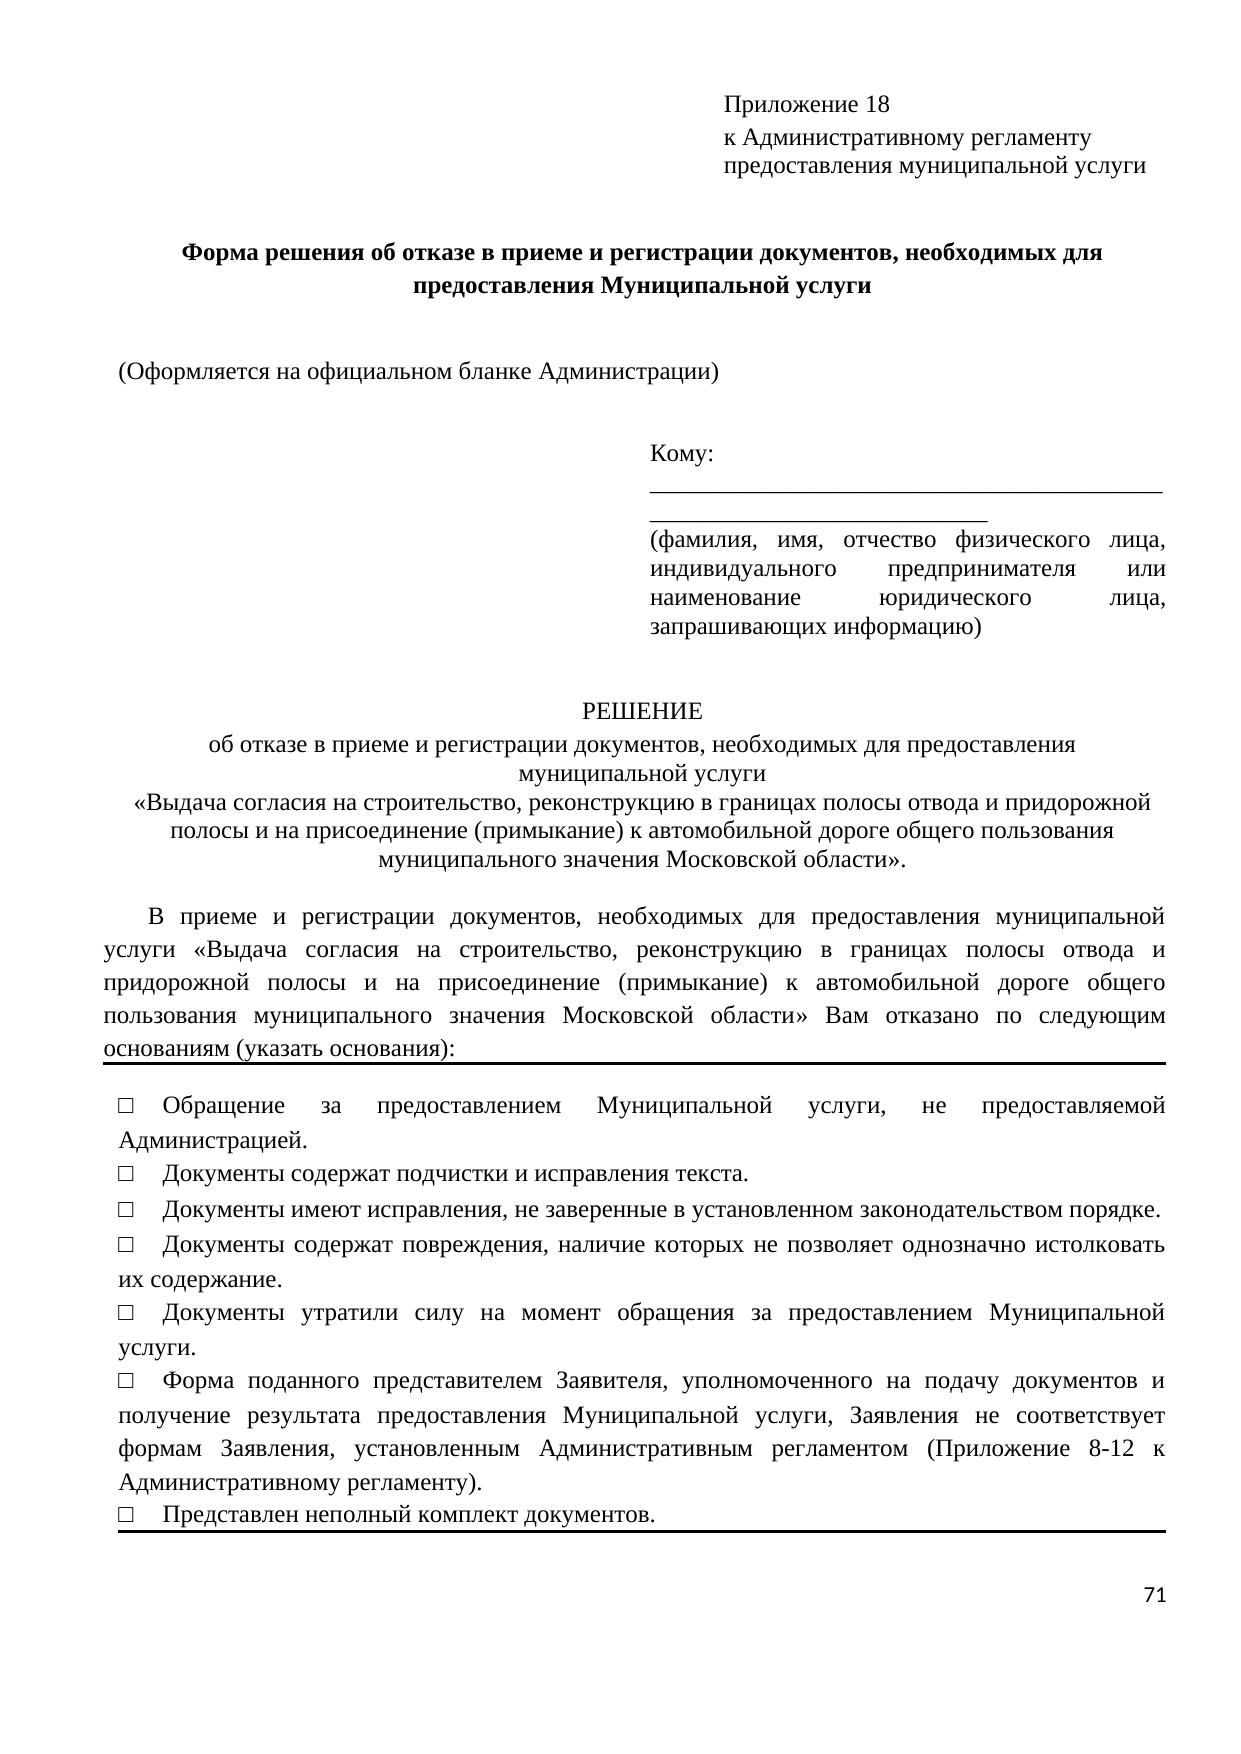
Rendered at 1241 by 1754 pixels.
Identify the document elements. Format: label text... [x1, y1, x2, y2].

subtitle Форма решения об отказе в приеме и регистрации документов, необходимых для предоставления Муниципальной услуги [118, 237, 1166, 298]
list Форма поданного представителем Заявителя, уполномоченного на подачу документов и получение результата предоставления Муниципальной услуги, Заявления не соответствует формам Заявления, установленным Административным регламентом (Приложение 8-12 к Административному регламенту). [118, 1365, 1166, 1495]
list Документы утратили силу на момент обращения за предоставлением Муниципальной услуги. [118, 1297, 1166, 1361]
subtitle Приложение 18 [723, 89, 1166, 117]
text (фамилия, имя, отчество физического лица, индивидуального предпринимателя или наименование юридического лица, запрашивающих информацию) [650, 524, 1166, 639]
list Документы содержат повреждения, наличие которых не позволяет однозначно истолковать их содержание. [118, 1229, 1166, 1293]
list Документы содержат подчистки и исправления текста. [118, 1158, 1166, 1189]
text (Оформляется на официальном бланке Администрации) [118, 356, 1166, 384]
text Кому: ____________________________________________________________________ [650, 438, 1166, 524]
text В приеме и регистрации документов, необходимых для предоставления муниципальной услуги «Выдача согласия на строительство, реконструкцию в границах полосы отвода и придорожной полосы и на присоединение (примыкание) к автомобильной дороге общего пользования муниципального значения Московской области» Вам отказано по следующим основаниям (указать основания): [103, 901, 1166, 1062]
text об отказе в приеме и регистрации документов, необходимых для предоставления [118, 729, 1166, 758]
text «Выдача согласия на строительство, реконструкцию в границах полосы отвода и придорожной полосы и на присоединение (примыкание) к автомобильной дороге общего пользования муниципального значения Московской области». [118, 787, 1166, 873]
list Представлен неполный комплект документов. [118, 1499, 1166, 1530]
list Обращение за предоставлением Муниципальной услуги, не предоставляемой Администрацией. [118, 1090, 1166, 1154]
text к Административному регламенту предоставления муниципальной услуги [723, 122, 1166, 179]
list Документы имеют исправления, не заверенные в установленном законодательством порядке. [118, 1194, 1166, 1224]
text муниципальной услуги [118, 758, 1166, 787]
text РЕШЕНИЕ [118, 696, 1166, 725]
